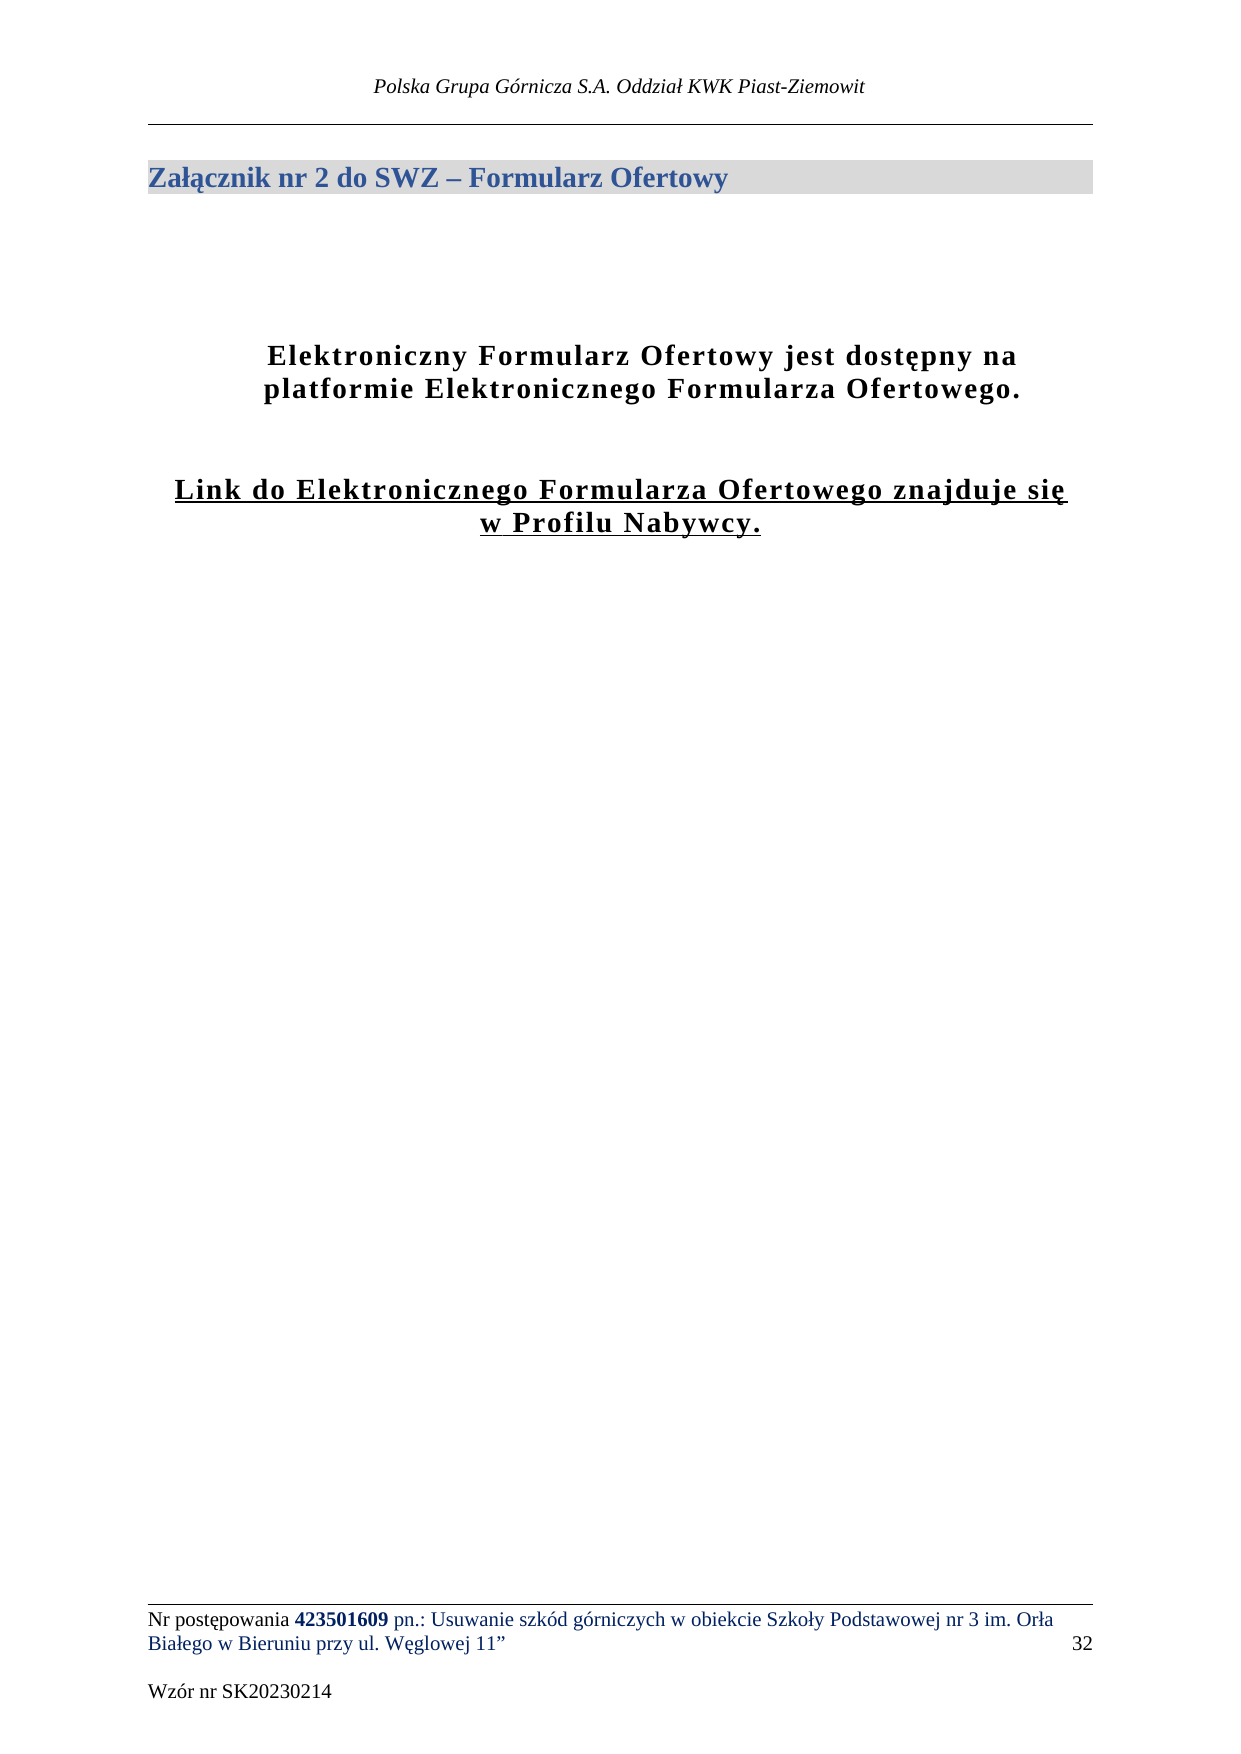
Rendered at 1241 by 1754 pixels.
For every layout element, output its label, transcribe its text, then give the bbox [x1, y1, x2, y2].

text Elektroniczny Formularz Ofertowy jest dostępny na platformie Elektronicznego Formularza Ofertowego. [192, 338, 1093, 405]
subtitle Załącznik nr 2 do SWZ – Formularz Ofertowy [148, 160, 1093, 194]
text Link do Elektronicznego Formularza Ofertowego znajduje się w Profilu Nabywcy. [148, 472, 1093, 539]
